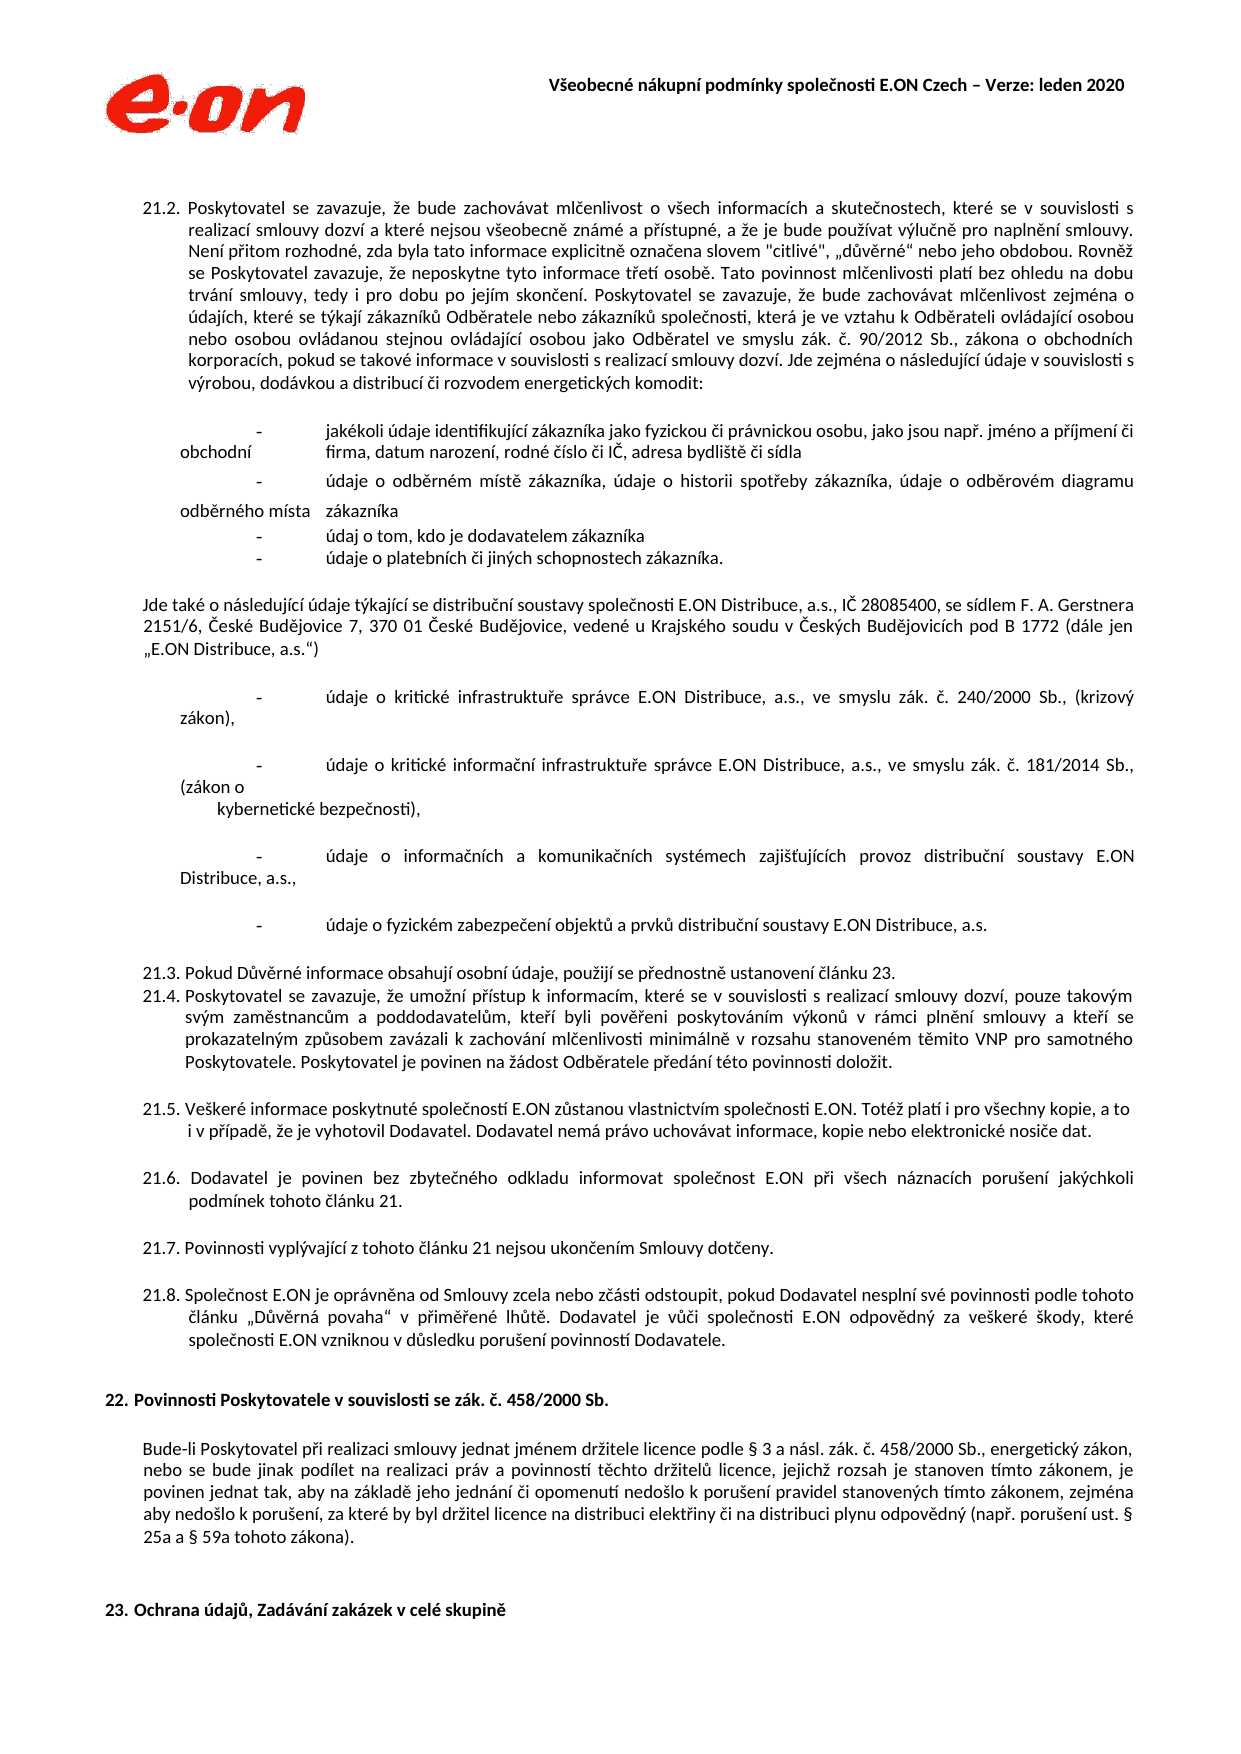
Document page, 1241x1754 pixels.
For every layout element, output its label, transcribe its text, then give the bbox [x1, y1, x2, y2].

list údaje o platebních či jiných schopnostech zákazníka. [180, 547, 1135, 569]
list údaj o tom, kdo je dodavatelem zákazníka [180, 524, 1135, 546]
text i v případě, že je vyhotovil Dodavatel. Dodavatel nemá právo uchovávat informace, kopie nebo elektronické nosiče dat. [187, 1120, 1135, 1142]
list Pokud Důvěrné informace obsahují osobní údaje, použijí se přednostně ustanovení článku 23. [142, 961, 1135, 984]
text kybernetické bezpečnosti), [217, 798, 1135, 820]
list jakékoli údaje identifikující zákazníka jako fyzickou či právnickou osobu, jako jsou např. jméno a příjmení či obchodní firma, datum narození, rodné číslo či IČ, adresa bydliště či sídla [180, 419, 1135, 463]
list údaje o odběrném místě zákazníka, údaje o historii spotřeby zákazníka, údaje o odběrovém diagramu odběrného místa zákazníka [180, 470, 1135, 524]
text 21.7. Povinnosti vyplývající z tohoto článku 21 nejsou ukončením Smlouvy dotčeny. [142, 1237, 1135, 1259]
text 21.6. Dodavatel je povinen bez zbytečného odkladu informovat společnost E.ON při všech náznacích porušení jakýchkoli podmínek tohoto článku 21. [142, 1167, 1135, 1212]
list údaje o informačních a komunikačních systémech zajišťujících provoz distribuční soustavy E.ON Distribuce, a.s., [180, 845, 1135, 889]
list Veškeré informace poskytnuté společností E.ON zůstanou vlastnictvím společnosti E.ON. Totéž platí i pro všechny kopie, a to [142, 1098, 1135, 1120]
list údaje o kritické infrastruktuře správce E.ON Distribuce, a.s., ve smyslu zák. č. 240/2000 Sb., (krizový zákon), [180, 686, 1135, 729]
text Jde také o následující údaje týkající se distribuční soustavy společnosti E.ON Distribuce, a.s., IČ 28085400, se sídlem F. A. Gerstnera 2151/6, České Budějovice 7, 370 01 České Budějovice, vedené u Krajského soudu v Českých Budějovicích pod B 1772 (dále jen „E.ON Distribuce, a.s.“) [142, 594, 1135, 660]
picture [104, 72, 307, 135]
subtitle 23. Ochrana údajů, Zadávání zakázek v celé skupině [105, 1598, 1136, 1621]
list údaje o kritické informační infrastruktuře správce E.ON Distribuce, a.s., ve smyslu zák. č. 181/2014 Sb., (zákon o [180, 754, 1135, 798]
text 22. Povinnosti Poskytovatele v souvislosti se zák. č. 458/2000 Sb. [105, 1388, 1136, 1411]
text 21.8. Společnost E.ON je oprávněna od Smlouvy zcela nebo zčásti odstoupit, pokud Dodavatel nesplní své povinnosti podle tohoto článku „Důvěrná povaha“ v přiměřené lhůtě. Dodavatel je vůči společnosti E.ON odpovědný za veškeré škody, které společnosti E.ON vzniknou v důsledku porušení povinností Dodavatele. [142, 1284, 1135, 1351]
text 21.2. Poskytovatel se zavazuje, že bude zachovávat mlčenlivost o všech informacích a skutečnostech, které se v souvislosti s realizací smlouvy dozví a které nejsou všeobecně známé a přístupné, a že je bude používat výlučně pro naplnění smlouvy. Není přitom rozhodné, zda byla tato informace explicitně označena slovem "citlivé", „důvěrné“ nebo jeho obdobou. Rovněž se Poskytovatel zavazuje, že neposkytne tyto informace třetí osobě. Tato povinnost mlčenlivosti platí bez ohledu na dobu trvání smlouvy, tedy i pro dobu po jejím skončení. Poskytovatel se zavazuje, že bude zachovávat mlčenlivost zejména o údajích, které se týkají zákazníků Odběratele nebo zákazníků společnosti, která je ve vztahu k Odběrateli ovládající osobou nebo osobou ovládanou stejnou ovládající osobou jako Odběratel ve smyslu zák. č. 90/2012 Sb., zákona o obchodních korporacích, pokud se takové informace v souvislosti s realizací smlouvy dozví. Jde zejména o následující údaje v souvislosti s výrobou, dodávkou a distribucí či rozvodem energetických komodit: [142, 197, 1135, 394]
list údaje o fyzickém zabezpečení objektů a prvků distribuční soustavy E.ON Distribuce, a.s. [180, 914, 1135, 936]
list Poskytovatel se zavazuje, že umožní přístup k informacím, které se v souvislosti s realizací smlouvy dozví, pouze takovým svým zaměstnancům a poddodavatelům, kteří byli pověřeni poskytováním výkonů v rámci plnění smlouvy a kteří se prokazatelným způsobem zavázali k zachování mlčenlivosti minimálně v rozsahu stanoveném těmito VNP pro samotného Poskytovatele. Poskytovatel je povinen na žádost Odběratele předání této povinnosti doložit. [142, 984, 1135, 1073]
text Bude-li Poskytovatel při realizaci smlouvy jednat jménem držitele licence podle § 3 a násl. zák. č. 458/2000 Sb., energetický zákon, nebo se bude jinak podílet na realizaci práv a povinností těchto držitelů licence, jejichž rozsah je stanoven tímto zákonem, je povinen jednat tak, aby na základě jeho jednání či opomenutí nedošlo k porušení pravidel stanovených tímto zákonem, zejména aby nedošlo k porušení, za které by byl držitel licence na distribuci elektřiny či na distribuci plynu odpovědný (např. porušení ust. § 25a a § 59a tohoto zákona). [142, 1438, 1135, 1548]
